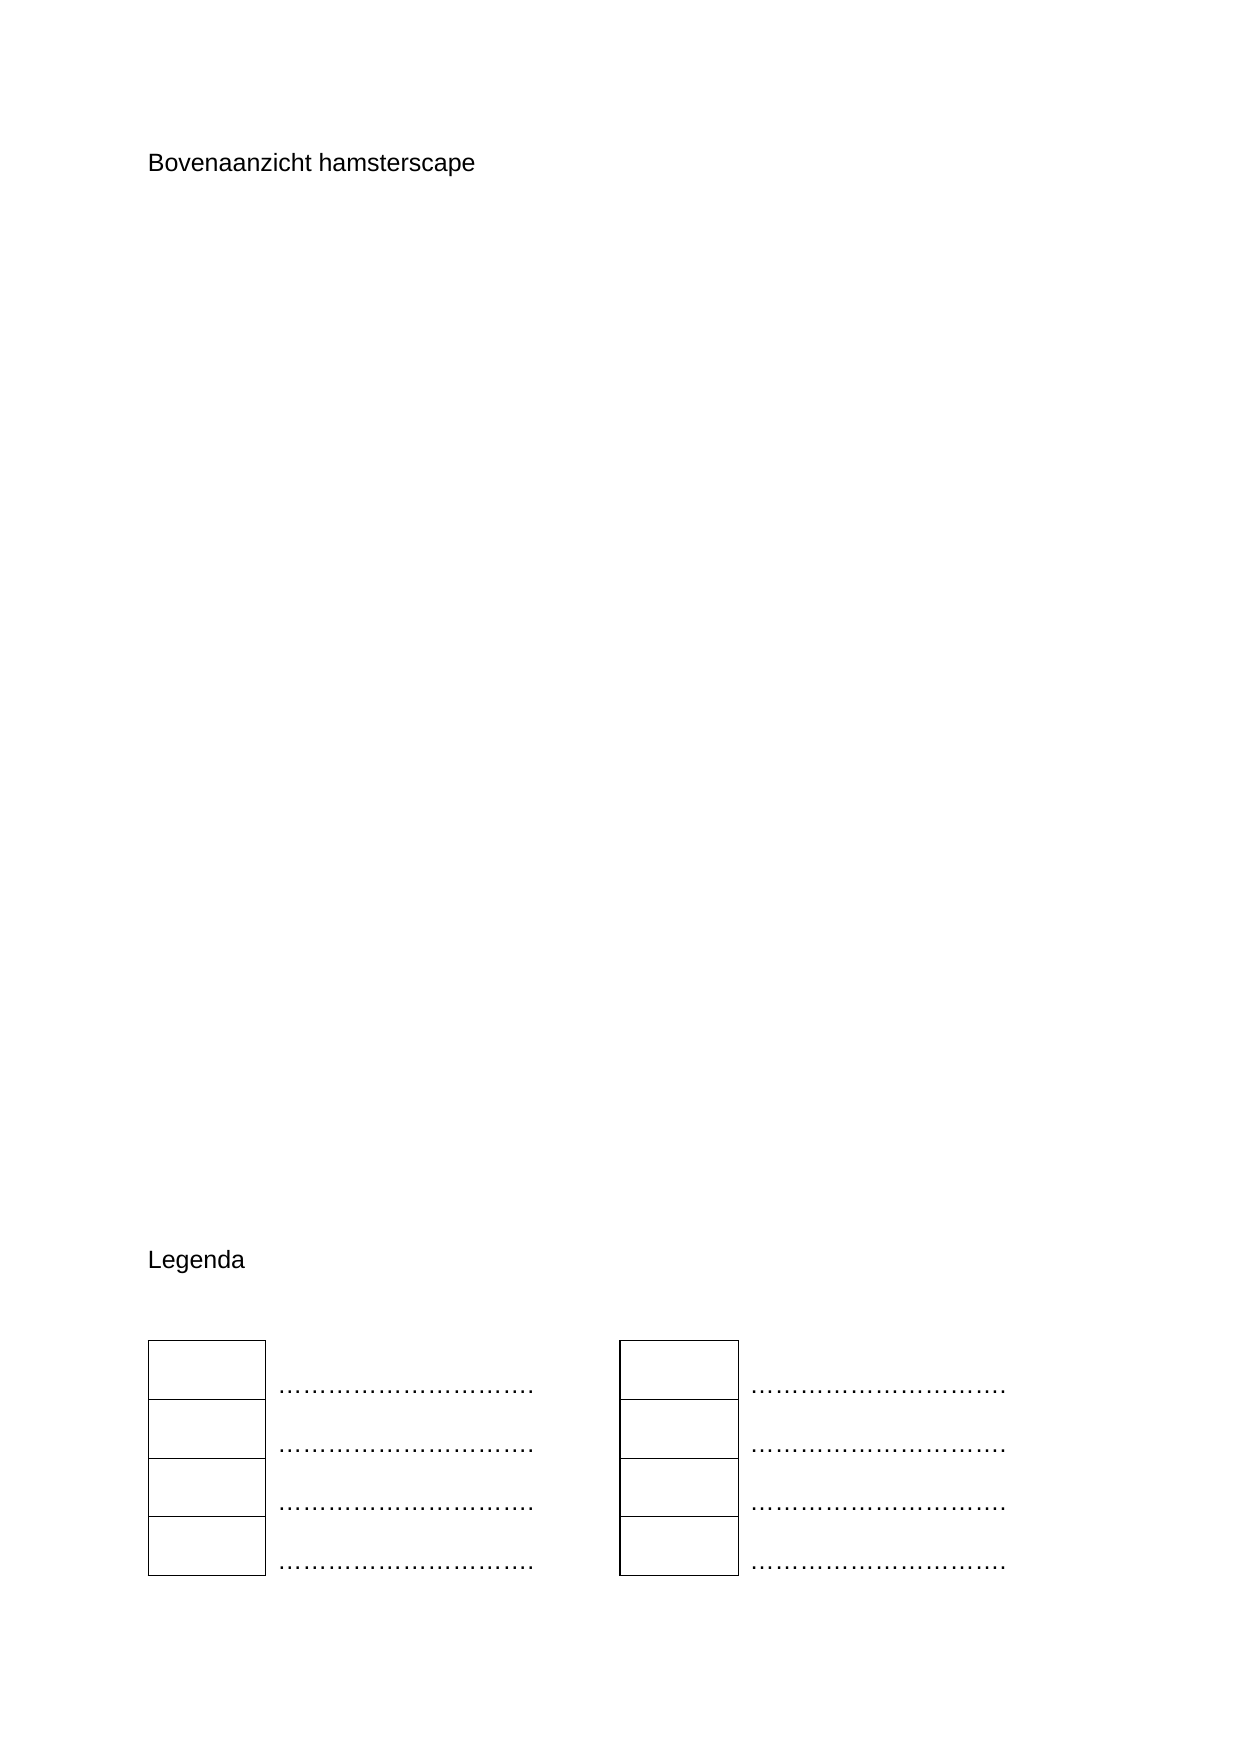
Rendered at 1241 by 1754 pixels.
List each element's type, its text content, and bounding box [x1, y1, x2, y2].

text Legenda [148, 1245, 1093, 1274]
text Bovenaanzicht hamsterscape [148, 148, 1093, 176]
table_cell …………………………. [266, 1516, 619, 1574]
table_cell [149, 1400, 265, 1457]
table_cell [621, 1400, 738, 1457]
table_cell [621, 1517, 738, 1574]
table_header [149, 1341, 265, 1399]
table_cell …………………………. [739, 1516, 1092, 1574]
table_cell …………………………. [739, 1458, 1092, 1516]
table_cell …………………………. [739, 1399, 1092, 1457]
table_cell …………………………. [266, 1458, 619, 1516]
table_header …………………………. [266, 1340, 619, 1399]
table_header [621, 1341, 738, 1399]
table_cell [149, 1459, 265, 1516]
table_cell [149, 1517, 265, 1574]
table_header …………………………. [739, 1340, 1092, 1399]
table_cell …………………………. [266, 1399, 619, 1457]
table_cell [621, 1459, 738, 1516]
